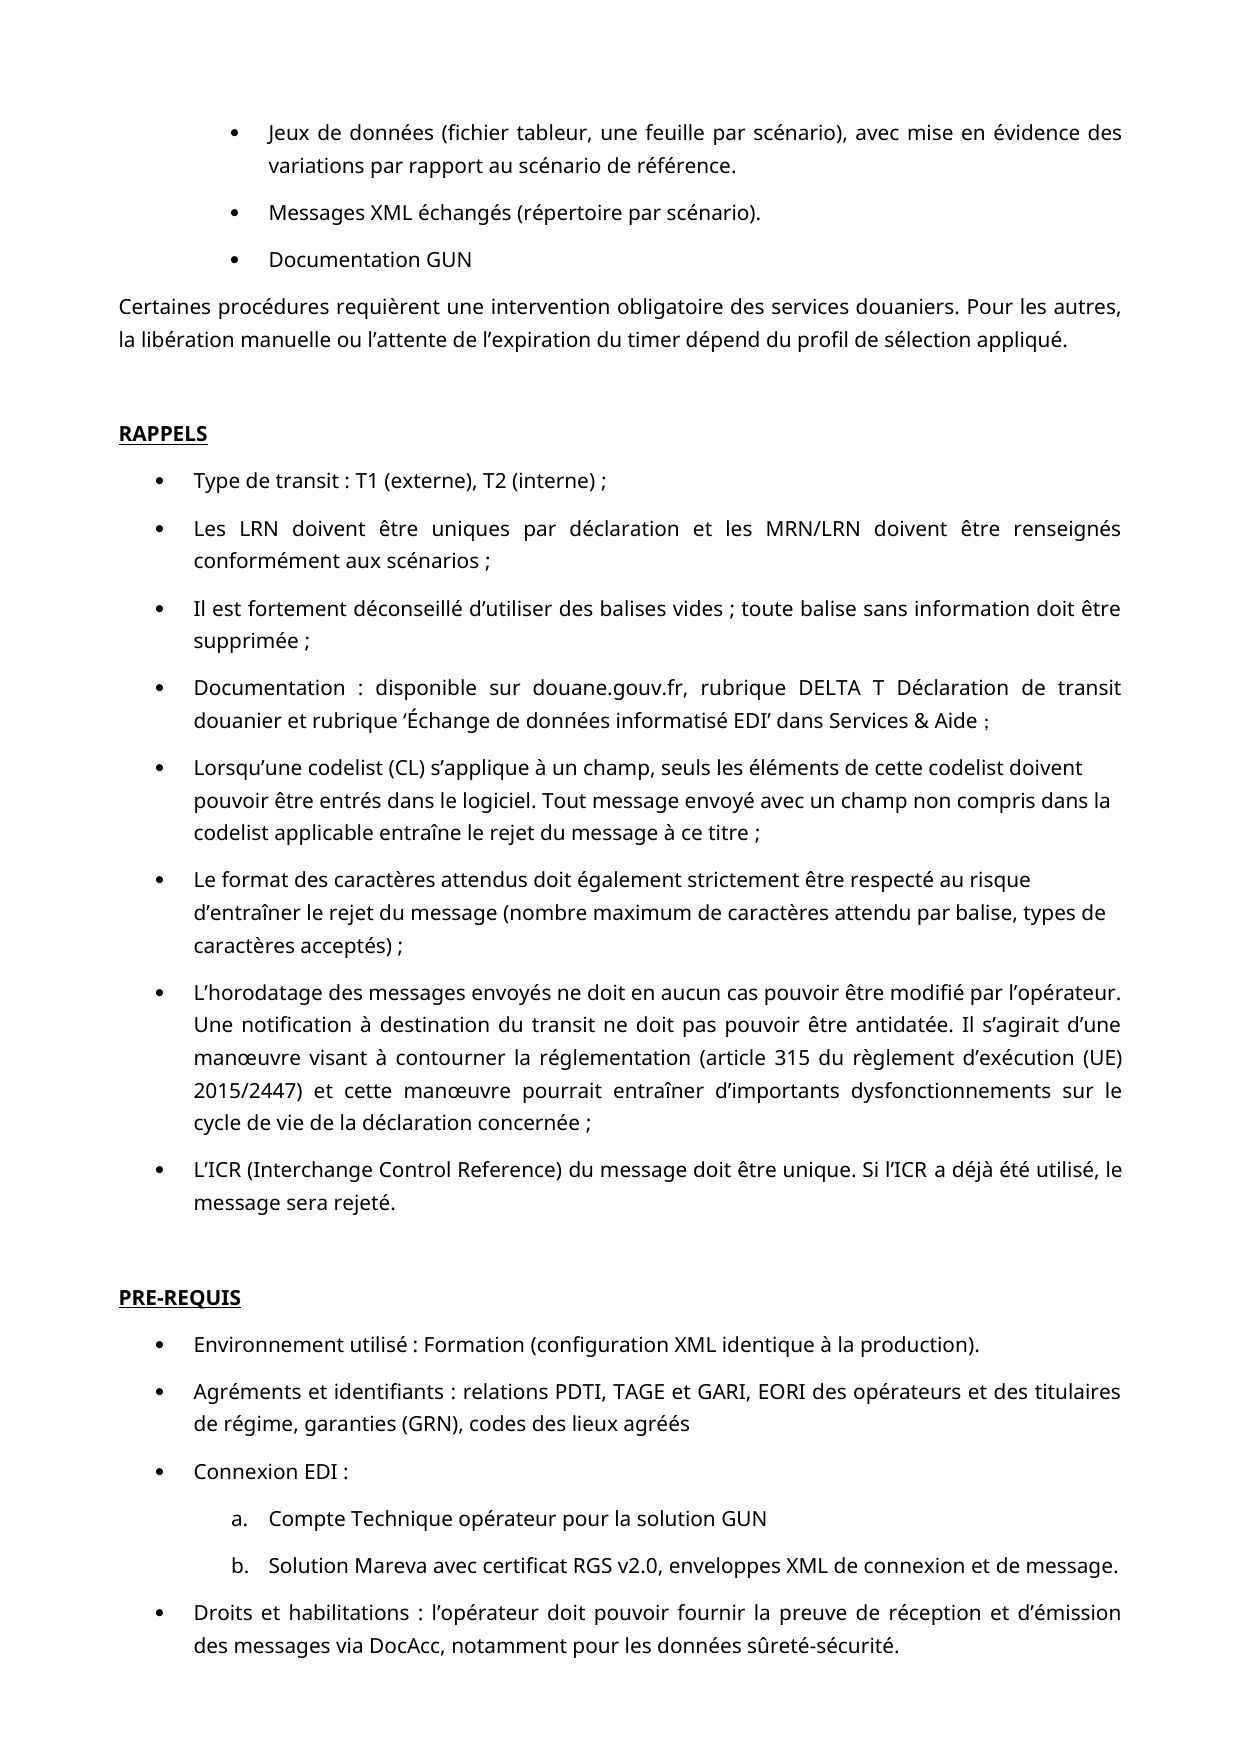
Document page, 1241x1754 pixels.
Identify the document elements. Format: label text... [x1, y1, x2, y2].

list Connexion EDI : [156, 1457, 1123, 1485]
list Il est fortement déconseillé d’utiliser des balises vides ; toute balise sans information doit être supprimée ; [156, 594, 1123, 655]
list Documentation : disponible sur douane.gouv.fr, rubrique DELTA T Déclaration de transit douanier et rubrique ‘Échange de données informatisé EDI’ dans Services & Aide ; [156, 673, 1123, 734]
list Lorsqu’une codelist (CL) s’applique à un champ, seuls les éléments de cette codelist doivent pouvoir être entrés dans le logiciel. Tout message envoyé avec un champ non compris dans la codelist applicable entraîne le rejet du message à ce titre ; [156, 753, 1123, 847]
list L’horodatage des messages envoyés ne doit en aucun cas pouvoir être modifié par l’opérateur. Une notification à destination du transit ne doit pas pouvoir être antidatée. Il s’agirait d’une manœuvre visant à contourner la réglementation (article 315 du règlement d’exécution (UE) 2015/2447) et cette manœuvre pourrait entraîner d’importants dysfonctionnements sur le cycle de vie de la déclaration concernée ; [156, 978, 1123, 1137]
list Agréments et identifiants : relations PDTI, TAGE et GARI, EORI des opérateurs et des titulaires de régime, garanties (GRN), codes des lieux agréés [156, 1377, 1123, 1438]
list Droits et habilitations : l’opérateur doit pouvoir fournir la preuve de réception et d’émission des messages via DocAcc, notamment pour les données sûreté-sécurité. [156, 1598, 1123, 1659]
list Environnement utilisé : Formation (configuration XML identique à la production). [156, 1330, 1123, 1358]
list Solution Mareva avec certificat RGS v2.0, enveloppes XML de connexion et de message. [231, 1551, 1123, 1579]
text PRE-REQUIS [118, 1283, 1123, 1311]
text Certaines procédures requièrent une intervention obligatoire des services douaniers. Pour les autres, la libération manuelle ou l’attente de l’expiration du timer dépend du profil de sélection appliqué. [118, 292, 1123, 353]
list Messages XML échangés (répertoire par scénario). [231, 198, 1123, 227]
list Jeux de données (fichier tableur, une feuille par scénario), avec mise en évidence des variations par rapport au scénario de référence. [231, 118, 1123, 179]
list Compte Technique opérateur pour la solution GUN [231, 1504, 1123, 1532]
list L’ICR (Interchange Control Reference) du message doit être unique. Si l’ICR a déjà été utilisé, le message sera rejeté. [156, 1156, 1123, 1217]
list Type de transit : T1 (externe), T2 (interne) ; [156, 467, 1123, 495]
text RAPPELS [118, 419, 1123, 448]
list Le format des caractères attendus doit également strictement être respecté au risque d’entraîner le rejet du message (nombre maximum de caractères attendu par balise, types de caractères acceptés) ; [156, 866, 1123, 959]
list Documentation GUN [231, 245, 1123, 274]
list Les LRN doivent être uniques par déclaration et les MRN/LRN doivent être renseignés conformément aux scénarios ; [156, 514, 1123, 575]
